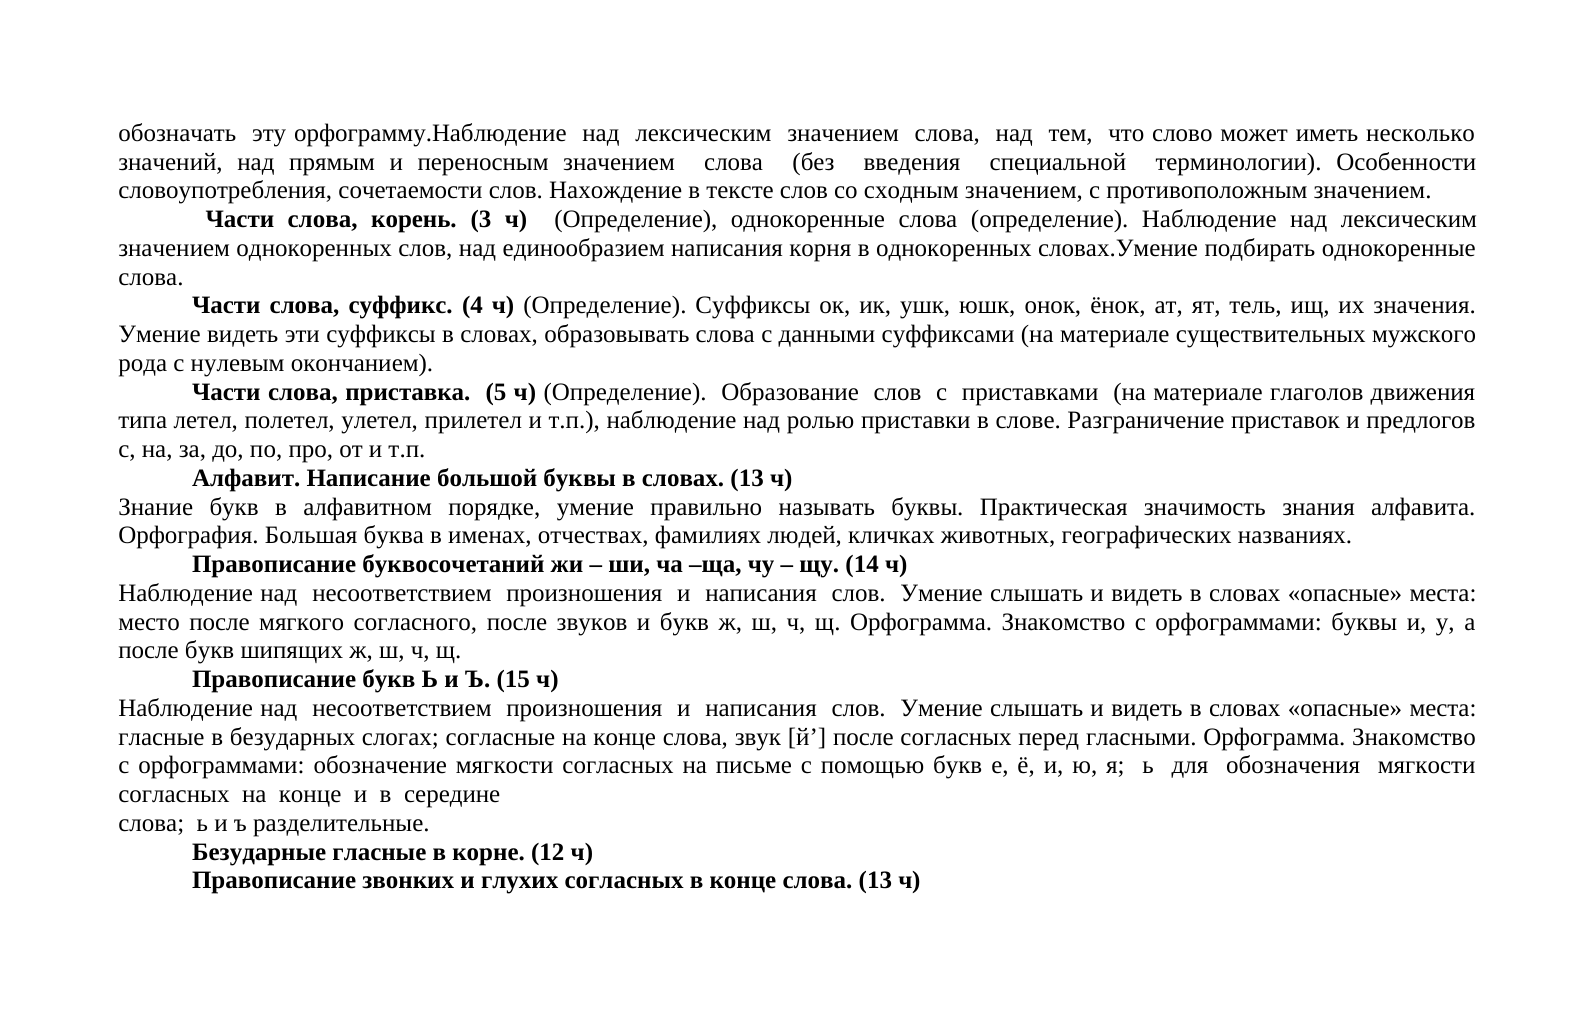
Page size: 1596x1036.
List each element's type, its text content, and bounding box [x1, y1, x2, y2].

text Части слова, корень. (3 ч) (Определение), однокоренные слова (определение). Наблюдение над лексическим значением однокоренных слов, над единообразием написания корня в однокоренных словах.Умение подбирать однокоренные слова. [118, 204, 1478, 291]
text Наблюдение над несоответствием произношения и написания слов. Умение слышать и видеть в словах «опасные» места: место после мягкого согласного, после звуков и букв ж, ш, ч, щ. Орфограмма. Знакомство с орфограммами: буквы и, у, а после букв шипящих ж, ш, ч, щ. [118, 578, 1478, 664]
text Алфавит. Написание большой буквы в словах. (13 ч) [118, 463, 1478, 492]
text слова; ь и ъ разделительные. [118, 808, 1478, 837]
text Безударные гласные в корне. (12 ч) [118, 837, 1478, 866]
text обозначать эту орфограмму.Наблюдение над лексическим значением слова, над тем, что слово может иметь несколько значений, над прямым и переносным значением слова (без введения специальной терминологии). Особенности словоупотребления, сочетаемости слов. Нахождение в тексте слов со сходным значением, с противоположным значением. [118, 118, 1478, 204]
text Части слова, суффикс. (4 ч) (Определение). Суффиксы ок, ик, ушк, юшк, онок, ёнок, ат, ят, тель, ищ, их значения. Умение видеть эти суффиксы в словах, образовывать слова с данными суффиксами (на материале существительных мужского рода с нулевым окончанием). [118, 291, 1478, 377]
text Правописание звонких и глухих согласных в конце слова. (13 ч) [118, 866, 1478, 894]
text Знание букв в алфавитном порядке, умение правильно называть буквы. Практическая значимость знания алфавита. Орфография. Большая буква в именах, отчествах, фамилиях людей, кличках животных, географических названиях. [118, 492, 1478, 549]
text Наблюдение над несоответствием произношения и написания слов. Умение слышать и видеть в словах «опасные» места: гласные в безударных слогах; согласные на конце слова, звук [й’] после согласных перед гласными. Орфограмма. Знакомство с орфограммами: обозначение мягкости согласных на письме с помощью букв е, ё, и, ю, я; ь для обозначения мягкости согласных на конце и в середине [118, 693, 1478, 808]
text Правописание буквосочетаний жи – ши, ча –ща, чу – щу. (14 ч) [118, 549, 1478, 578]
text Части слова, приставка. (5 ч) (Определение). Образование слов с приставками (на материале глаголов движения типа летел, полетел, улетел, прилетел и т.п.), наблюдение над ролью приставки в слове. Разграничение приставок и предлогов с, на, за, до, по, про, от и т.п. [118, 377, 1478, 463]
text Правописание букв Ь и Ъ. (15 ч) [118, 664, 1478, 693]
